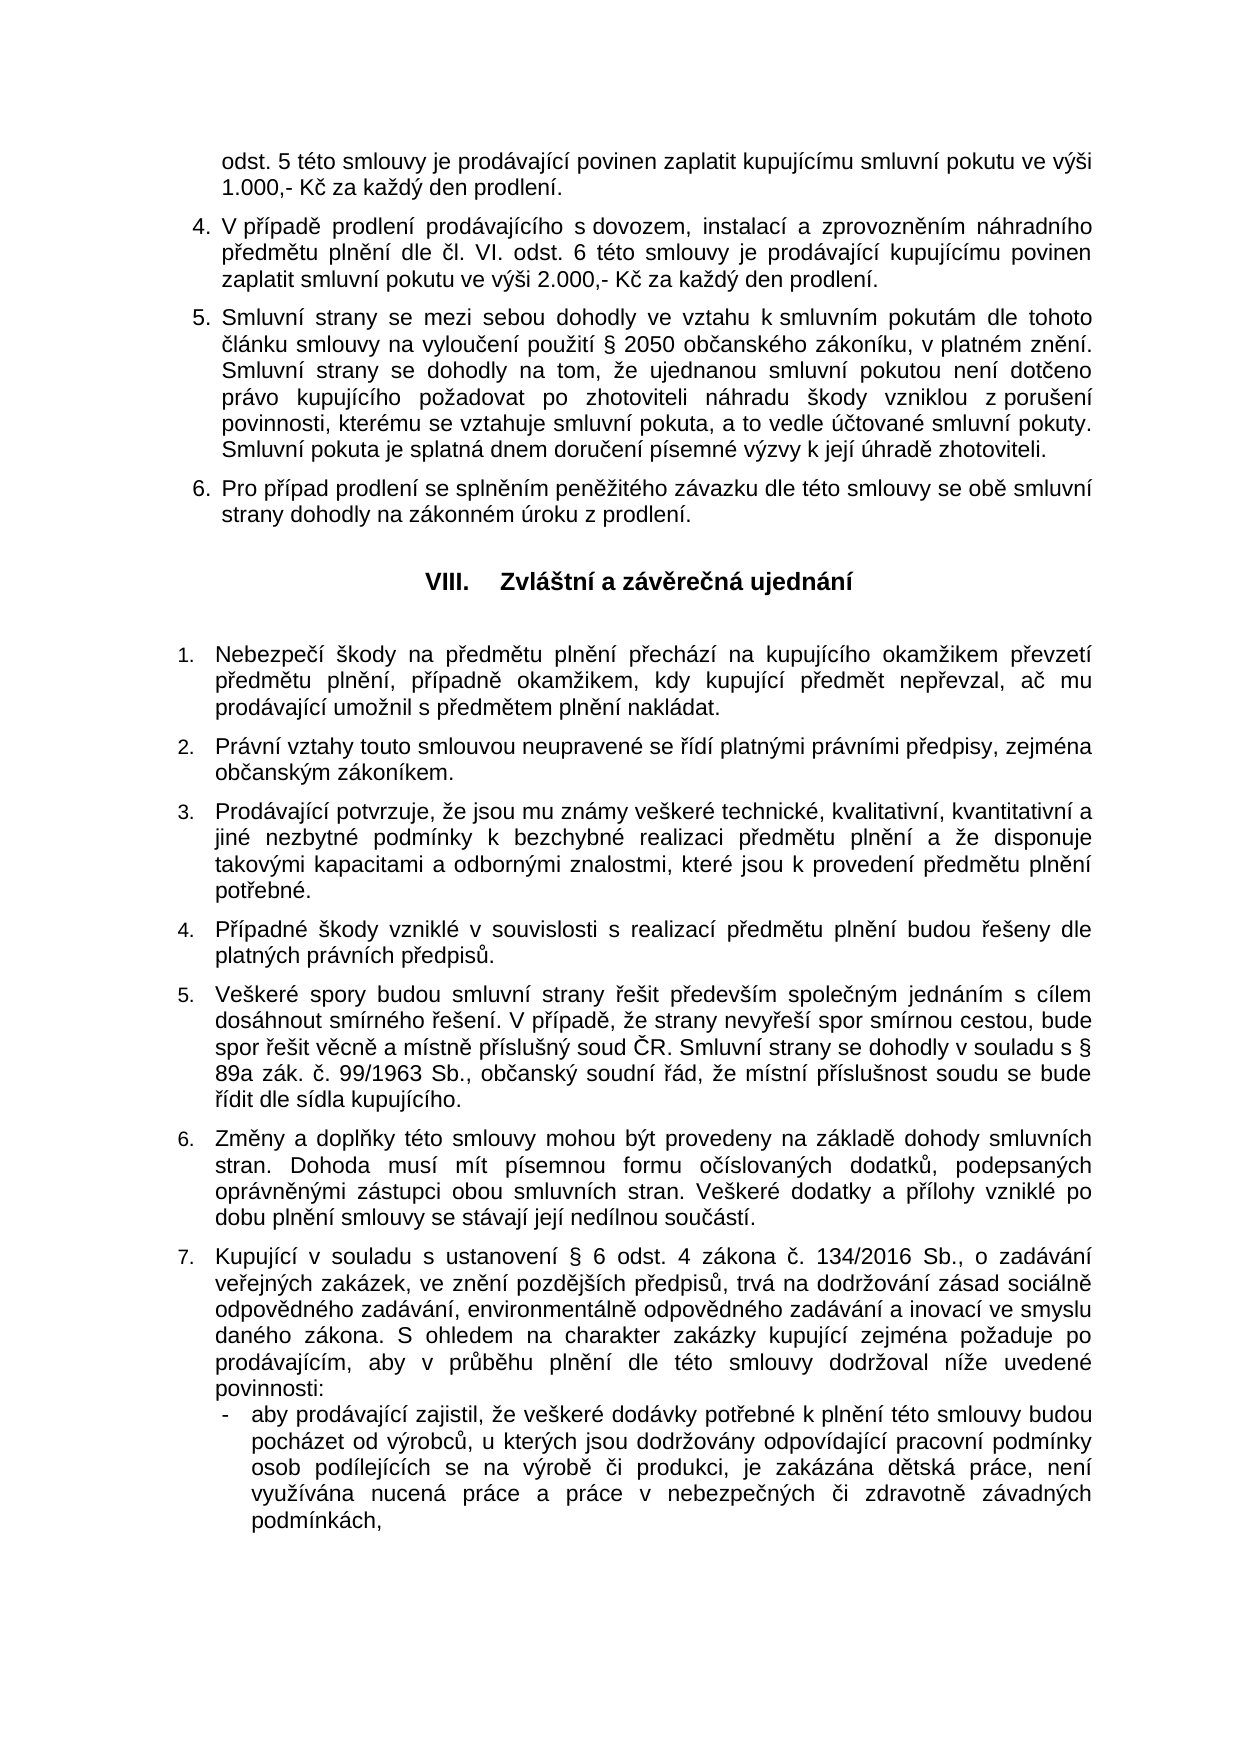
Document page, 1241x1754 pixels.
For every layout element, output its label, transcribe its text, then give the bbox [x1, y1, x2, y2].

list Zvláštní a závěrečná ujednání [185, 567, 1093, 595]
list Veškeré spory budou smluvní strany řešit především společným jednáním s cílem dosáhnout smírného řešení. V případě, že strany nevyřeší spor smírnou cestou, bude spor řešit věcně a místně příslušný soud ČR. Smluvní strany se dohodly v souladu s § 89a zák. č. 99/1963 Sb., občanský soudní řád, že místní příslušnost soudu se bude řídit dle sídla kupujícího. [177, 981, 1093, 1113]
list aby prodávající zajistil, že veškeré dodávky potřebné k plnění této smlouvy budou pocházet od výrobců, u kterých jsou dodržovány odpovídající pracovní podmínky osob podílejících se na výrobě či produkci, je zakázána dětská práce, není využívána nucená práce a práce v nebezpečných či zdravotně závadných podmínkách, [221, 1401, 1093, 1533]
list Prodávající potvrzuje, že jsou mu známy veškeré technické, kvalitativní, kvantitativní a jiné nezbytné podmínky k bezchybné realizaci předmětu plnění a že disponuje takovými kapacitami a odbornými znalostmi, které jsou k provedení předmětu plnění potřebné. [177, 798, 1093, 903]
list V případě prodlení prodávajícího s dovozem, instalací a zprovozněním náhradního předmětu plnění dle čl. VI. odst. 6 této smlouvy je prodávající kupujícímu povinen zaplatit smluvní pokutu ve výši 2.000,- Kč za každý den prodlení. [192, 213, 1093, 292]
list Případné škody vzniklé v souvislosti s realizací předmětu plnění budou řešeny dle platných právních předpisů. [177, 916, 1093, 968]
list Kupující v souladu s ustanovení § 6 odst. 4 zákona č. 134/2016 Sb., o zadávání veřejných zakázek, ve znění pozdějších předpisů, trvá na dodržování zásad sociálně odpovědného zadávání, environmentálně odpovědného zadávání a inovací ve smyslu daného zákona. S ohledem na charakter zakázky kupující zejména požaduje po prodávajícím, aby v průběhu plnění dle této smlouvy dodržoval níže uvedené povinnosti: [177, 1243, 1093, 1401]
list Právní vztahy touto smlouvou neupravené se řídí platnými právními předpisy, zejména občanským zákoníkem. [177, 733, 1093, 785]
list Změny a doplňky této smlouvy mohou být provedeny na základě dohody smluvních stran. Dohoda musí mít písemnou formu očíslovaných dodatků, podepsaných oprávněnými zástupci obou smluvních stran. Veškeré dodatky a přílohy vzniklé po dobu plnění smlouvy se stávají její nedílnou součástí. [177, 1125, 1093, 1231]
list Nebezpečí škody na předmětu plnění přechází na kupujícího okamžikem převzetí předmětu plnění, případně okamžikem, kdy kupující předmět nepřevzal, ač mu prodávající umožnil s předmětem plnění nakládat. [177, 641, 1093, 720]
list Smluvní strany se mezi sebou dohodly ve vztahu k smluvním pokutám dle tohoto článku smlouvy na vyloučení použití § 2050 občanského zákoníku, v platném znění. Smluvní strany se dohodly na tom, že ujednanou smluvní pokutou není dotčeno právo kupujícího požadovat po zhotoviteli náhradu škody vzniklou z porušení povinnosti, kterému se vztahuje smluvní pokuta, a to vedle účtované smluvní pokuty. Smluvní pokuta je splatná dnem doručení písemné výzvy k její úhradě zhotoviteli. [192, 304, 1093, 462]
list Pro případ prodlení se splněním peněžitého závazku dle této smlouvy se obě smluvní strany dohodly na zákonném úroku z prodlení. [192, 475, 1093, 528]
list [192, 148, 1093, 200]
